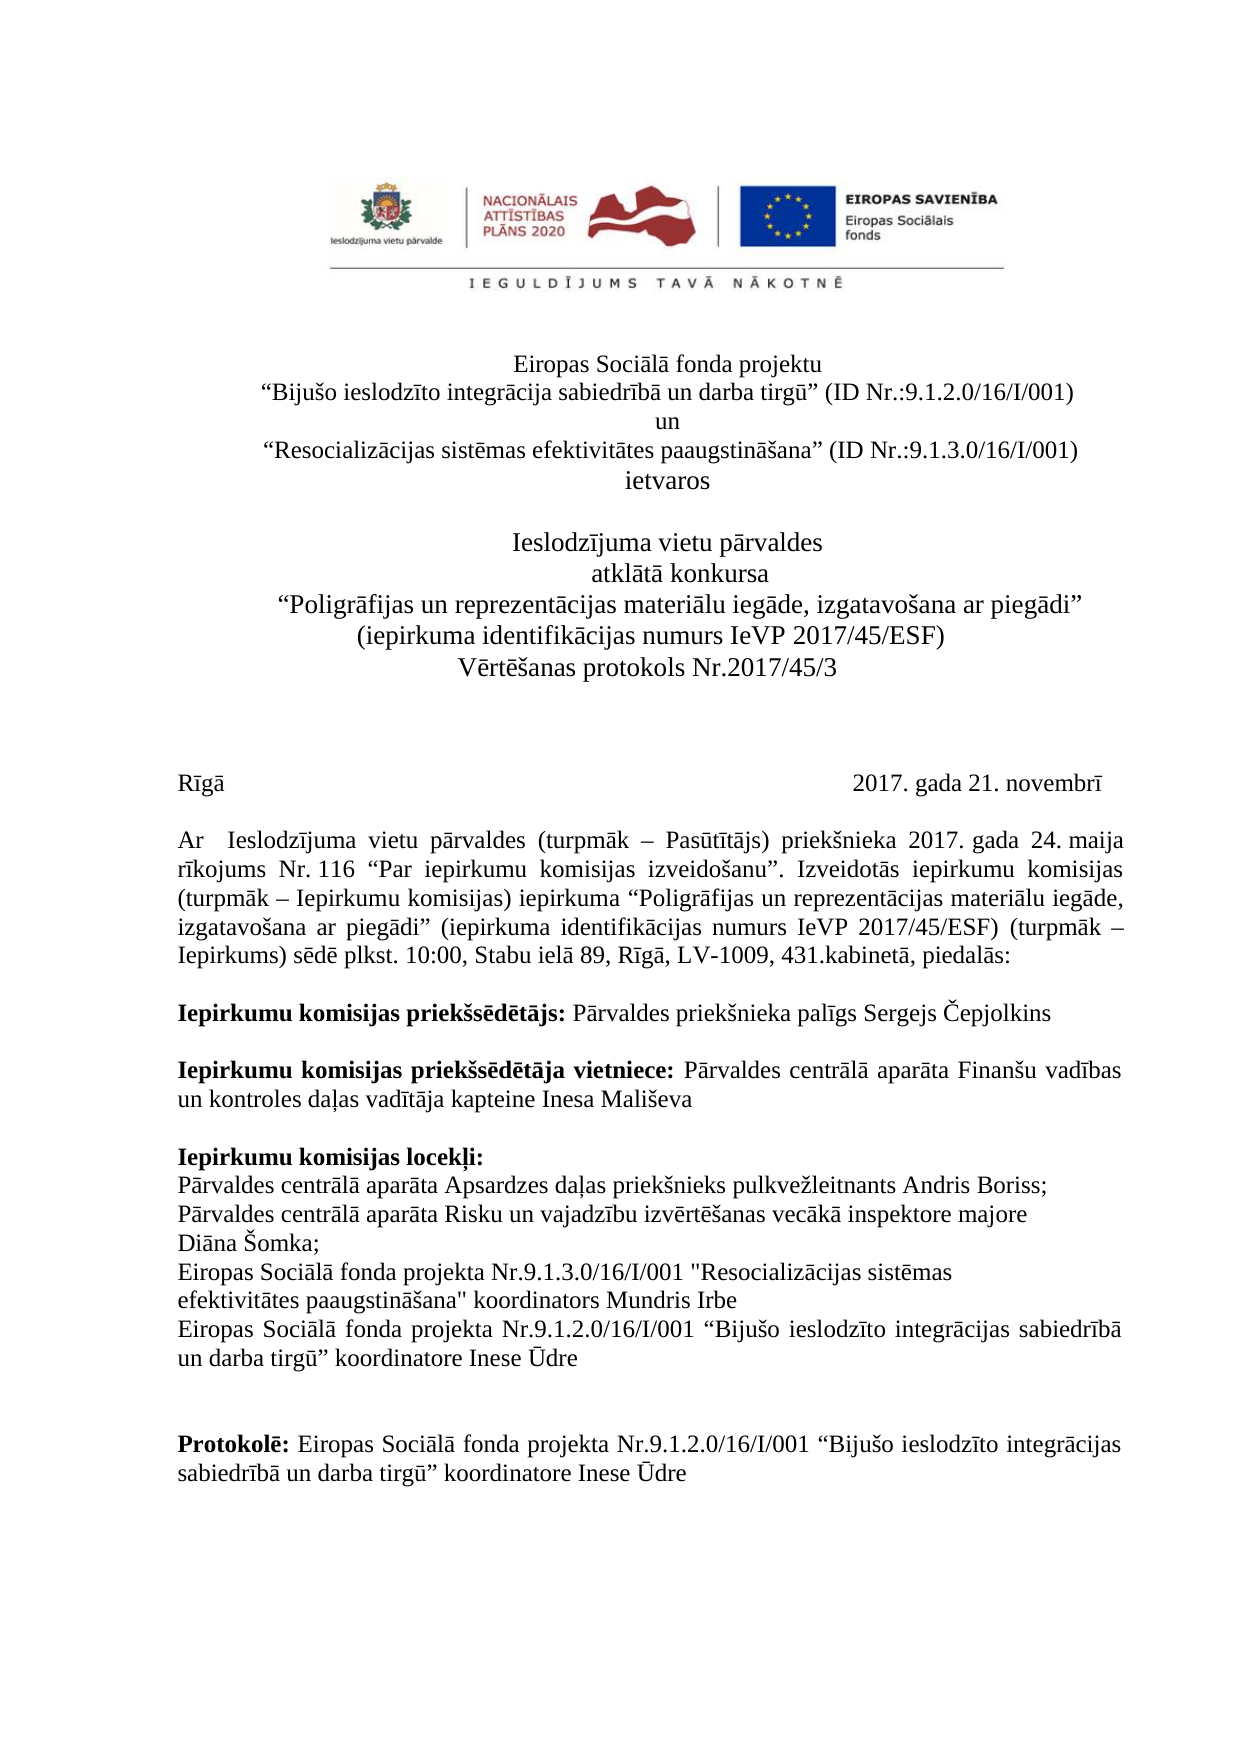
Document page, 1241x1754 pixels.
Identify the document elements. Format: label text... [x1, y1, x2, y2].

text Eiropas Sociālā fonda projekta Nr.9.1.3.0/16/I/001 "Resocializācijas sistēmas [177, 1257, 1122, 1286]
text Iepirkumu komisijas locekļi: [177, 1142, 1122, 1171]
text “Poligrāfijas un reprezentācijas materiālu iegāde, izgatavošana ar piegādi” (iepirkuma identifikācijas numurs IeVP 2017/45/ESF) [177, 588, 1124, 651]
picture [326, 177, 1009, 292]
text Ar Ieslodzījuma vietu pārvaldes (turpmāk – Pasūtītājs) priekšnieka 2017. gada 24. maija rīkojums Nr. 116 “Par iepirkumu komisijas izveidošanu”. Izveidotās iepirkumu komisijas (turpmāk – Iepirkumu komisijas) iepirkuma “Poligrāfijas un reprezentācijas materiālu iegāde, izgatavošana ar piegādi” (iepirkuma identifikācijas numurs IeVP 2017/45/ESF) (turpmāk – Iepirkums) sēdē plkst. 10:00, Stabu ielā 89, Rīgā, LV-1009, 431.kabinetā, piedalās: [177, 826, 1124, 969]
text un [222, 406, 1113, 435]
text Protokolē: Eiropas Sociālā fonda projekta Nr.9.1.2.0/16/I/001 “Bijušo ieslodzīto integrācijas sabiedrībā un darba tirgū” koordinatore Inese Ūdre [177, 1429, 1122, 1487]
text Rīgā 2017. gada 21. novembrī [177, 768, 1124, 797]
text Iepirkumu komisijas priekšsēdētājs: Pārvaldes priekšnieka palīgs Sergejs Čepjolkins [177, 998, 1122, 1027]
text Eiropas Sociālā fonda projektu [222, 349, 1113, 377]
text ietvaros [222, 464, 1113, 495]
text Pārvaldes centrālā aparāta Risku un vajadzību izvērtēšanas vecākā inspektore majore [177, 1199, 1122, 1228]
text Diāna Šomka; [177, 1228, 1122, 1257]
text Iepirkumu komisijas priekšsēdētāja vietniece: Pārvaldes centrālā aparāta Finanšu vadības un kontroles daļas vadītāja kapteine Inesa Mališeva [177, 1056, 1122, 1113]
text Ieslodzījuma vietu pārvaldes [222, 526, 1113, 557]
text “Resocializācijas sistēmas efektivitātes paaugstināšana” (ID Nr.:9.1.3.0/16/I/001) [222, 435, 1113, 464]
text atklātā konkursa [177, 557, 1124, 588]
text efektivitātes paaugstināšana" koordinators Mundris Irbe [177, 1286, 1122, 1314]
text Pārvaldes centrālā aparāta Apsardzes daļas priekšnieks pulkvežleitnants Andris Boriss; [177, 1171, 1122, 1199]
text Vērtēšanas Nr.2017/45/3 [177, 651, 1118, 682]
text Eiropas Sociālā fonda projekta Nr.9.1.2.0/16/I/001 “Bijušo ieslodzīto integrācijas sabiedrībā un darba tirgū” koordinatore Inese Ūdre [177, 1314, 1122, 1372]
text “Bijušo ieslodzīto integrācija sabiedrībā un darba tirgū” (ID Nr.:9.1.2.0/16/I/001) [222, 377, 1113, 406]
